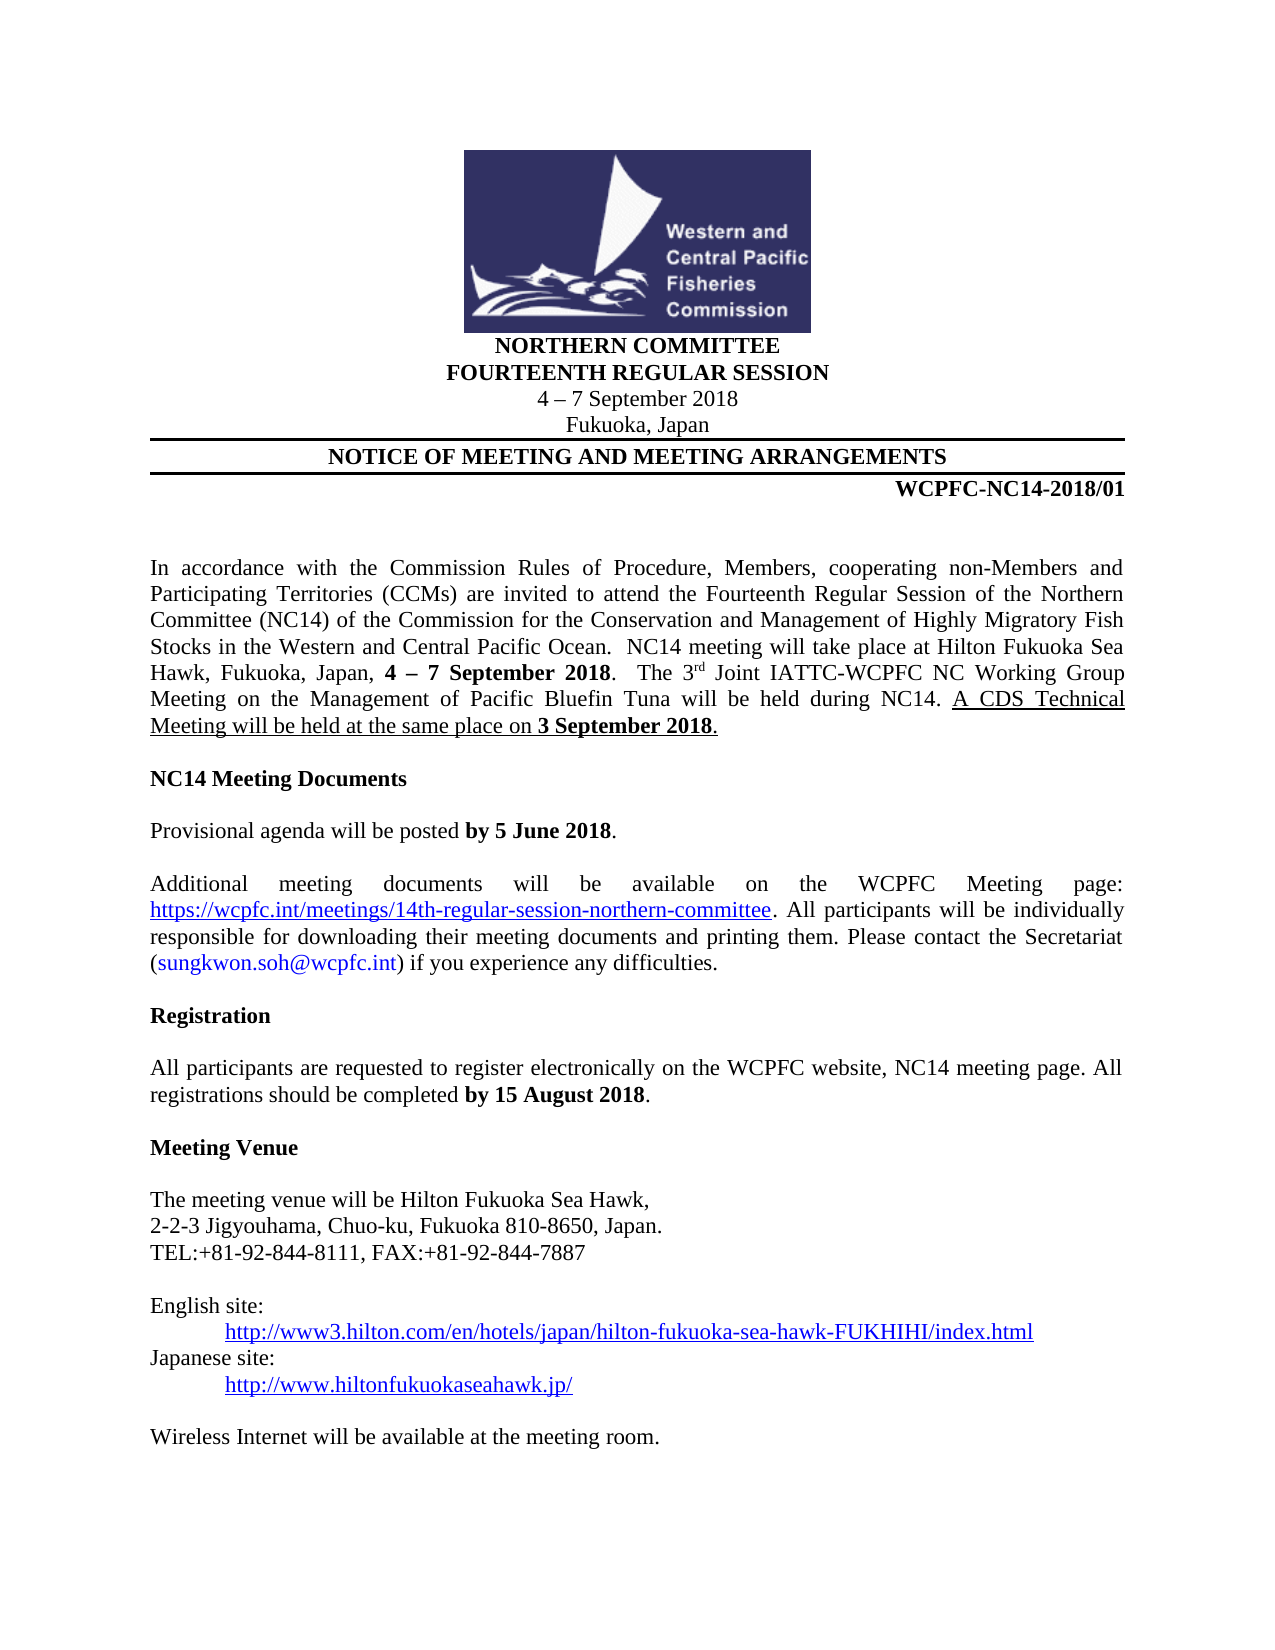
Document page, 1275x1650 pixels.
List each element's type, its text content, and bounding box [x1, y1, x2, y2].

text WCPFC-NC14-2018/01 [150, 475, 1125, 501]
text 4 – 7 September 2018 [150, 385, 1125, 412]
text Provisional agenda will be posted by 5 June 2018. [150, 817, 1125, 844]
text Wireless Internet will be available at the meeting room. [150, 1423, 1125, 1450]
text http://www3.hilton.com/en/hotels/japan/hilton-fukuoka-sea-hawk-FUKHIHI/index.html [150, 1318, 1125, 1344]
text FOURTEENTH REGULAR SESSION [150, 359, 1125, 385]
picture [464, 150, 811, 333]
text http://www.hiltonfukuokaseahawk.jp/ [150, 1371, 1125, 1397]
text Registration [150, 1002, 1125, 1028]
text In accordance with the Commission Rules of Procedure, Members, cooperating non-Members and Participating Territories (CCMs) are invited to attend the Fourteenth Regular Session of the Northern Committee (NC14) of the Commission for the Conservation and Management of Highly Migratory Fish Stocks in the Western and Central Pacific Ocean. NC14 meeting will take place at Hilton Fukuoka Sea Hawk, Fukuoka, Japan, 4 – 7 September 2018. The 3rd Joint IATTC-WCPFC NC Working Group Meeting on the Management of Pacific Bluefin Tuna will be held during NC14. A CDS Technical Meeting will be held at the same place on 3 September 2018. [150, 554, 1125, 738]
text Additional meeting documents will be available on the WCPFC Meeting page: https://wcpfc.int/meetings/14th-regular-session-northern-committee. All participants will be individually responsible for downloading their meeting documents and printing them. Please contact the Secretariat (sungkwon.soh@wcpfc.int) if you experience any difficulties. [150, 870, 1125, 975]
text English site: [150, 1292, 1125, 1318]
text NC14 Meeting Documents [150, 764, 1125, 791]
text Japanese site: [150, 1344, 1125, 1371]
text Meeting Venue [150, 1133, 1125, 1160]
text The meeting venue will be Hilton Fukuoka Sea Hawk, [150, 1186, 1125, 1213]
text All participants are requested to register electronically on the WCPFC website, NC14 meeting page. All registrations should be completed by 15 August 2018. [150, 1054, 1125, 1107]
text Fukuoka, Japan [150, 412, 1125, 438]
text 2-2-3 Jigyouhama, Chuo-ku, Fukuoka 810-8650, Japan. [150, 1213, 1125, 1239]
text NOTICE OF MEETING AND MEETING ARRANGEMENTS [150, 441, 1125, 472]
text TEL:+81-92-844-8111, FAX:+81-92-844-7887 [150, 1239, 1125, 1265]
text NORTHERN COMMITTEE [150, 332, 1125, 359]
